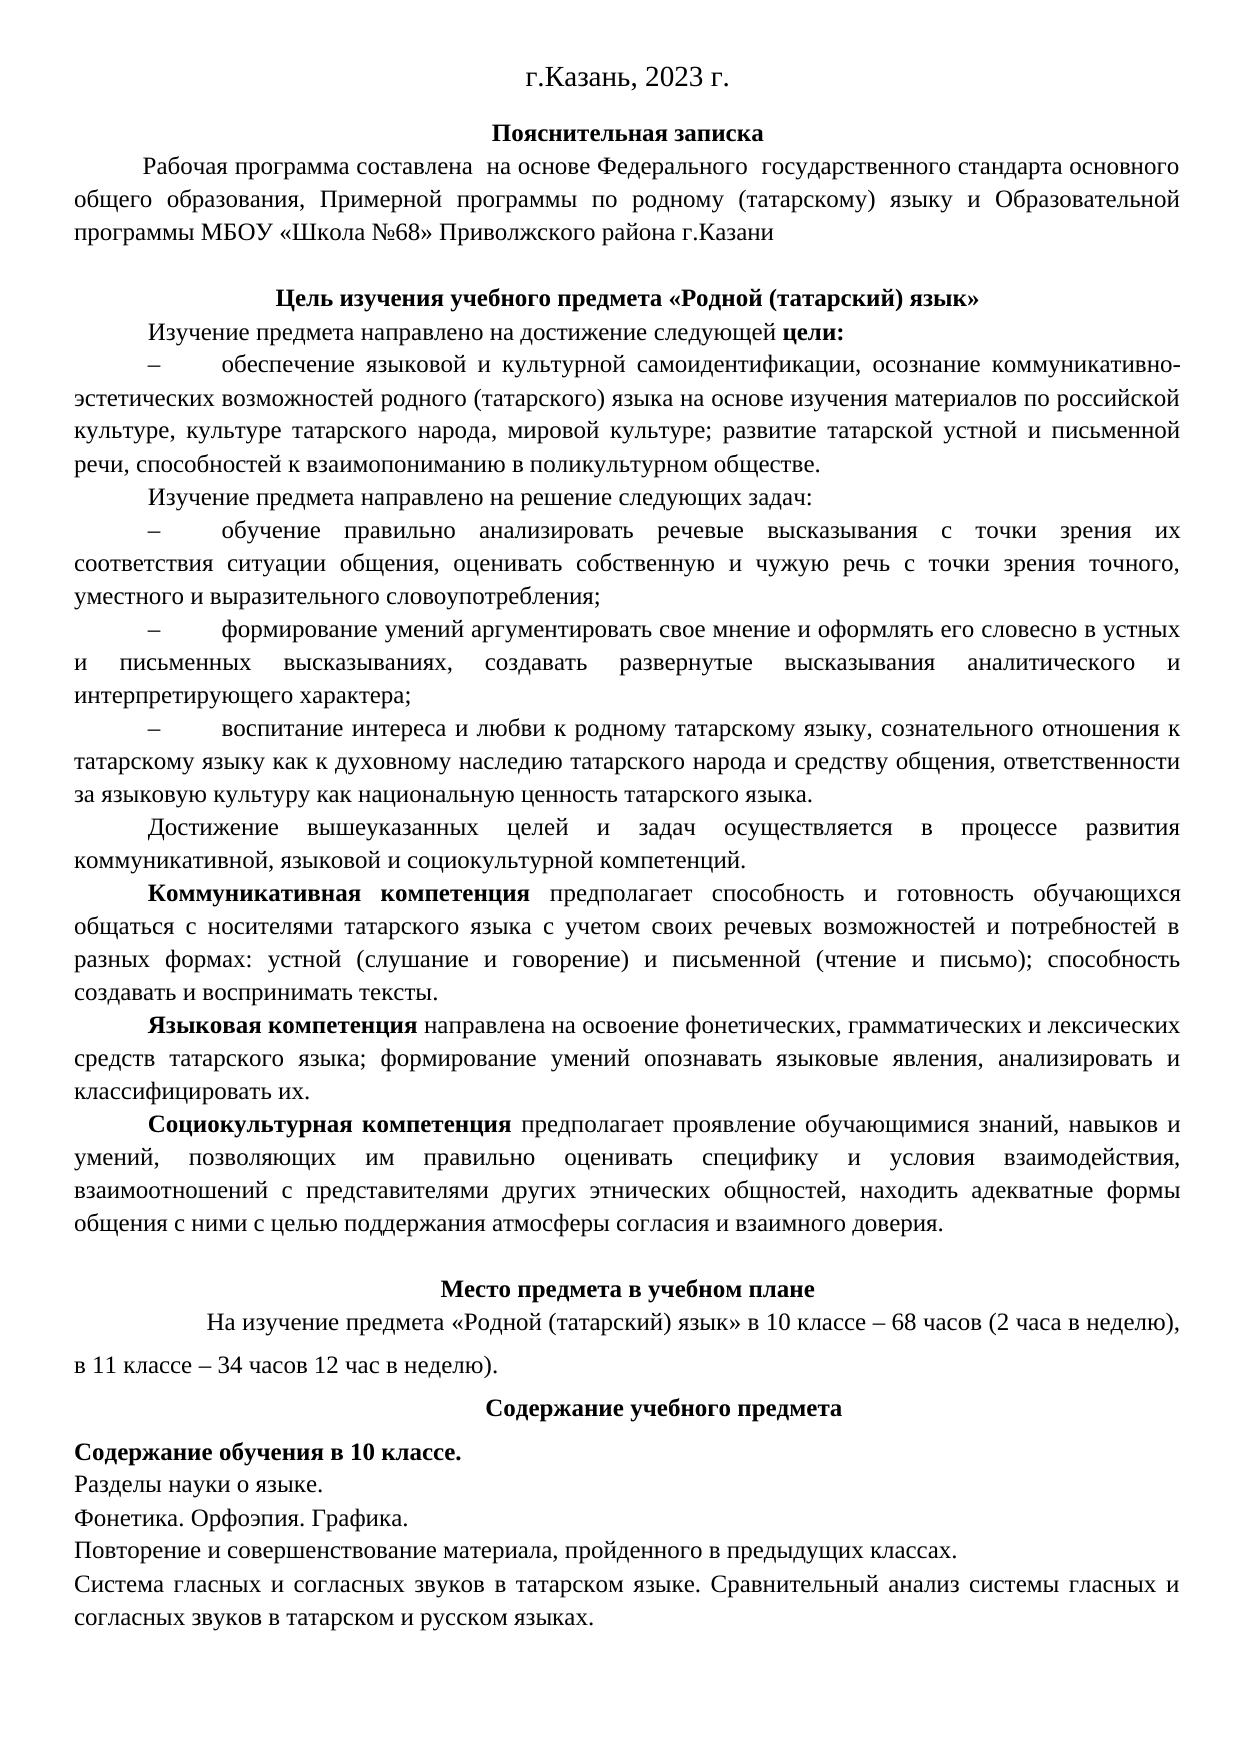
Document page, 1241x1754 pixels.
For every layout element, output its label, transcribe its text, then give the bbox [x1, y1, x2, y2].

text Пояснительная записка [74, 118, 1181, 147]
list обеспечение языковой и культурной самоидентификации, осознание коммуникативно-эстетических возможностей родного (татарского) языка на основе изучения материалов по российской культуре, культуре татарского народа, мировой культуре; развитие татарской устной и письменной речи, способностей к взаимопониманию в поликультурном обществе. [74, 349, 1181, 477]
text На изучение предмета «Родной (татарский) язык» в 10 классе – 68 часов (2 часа в неделю), в 11 классе – 34 часов 12 час в неделю). [74, 1307, 1181, 1379]
text Рабочая программа составлена на основе Федерального государственного стандарта основного общего образования, Примерной программы по родному (татарскому) языку и Образовательной программы МБОУ «Школа №68» Приволжского района г.Казани [74, 151, 1181, 246]
text Коммуникативная компетенция предполагает способность и готовность обучающихся общаться с носителями татарского языка с учетом своих речевых возможностей и потребностей в разных формах: устной (слушание и говорение) и письменной (чтение и письмо); способность создавать и воспринимать тексты. [74, 878, 1181, 1006]
text Система гласных и согласных звуков в татарском языке. Сравнительный анализ системы гласных и согласных звуков в татарском и русском языках. [74, 1569, 1181, 1630]
text Фонетика. Орфоэпия. Графика. [74, 1503, 1181, 1531]
text Повторение и совершенствование материала, пройденного в предыдущих классах. [74, 1536, 1181, 1564]
text Цель изучения учебного предмета «Родной (татарский) язык» [74, 283, 1181, 312]
text Содержание обучения в 10 классе. [74, 1437, 1181, 1465]
text Языковая компетенция направлена на освоение фонетических, грамматических и лексических средств татарского языка; формирование умений опознавать языковые явления, анализировать и классифицировать их. [74, 1010, 1181, 1105]
text Достижение вышеуказанных целей и задач осуществляется в процессе развития коммуникативной, языковой и социокультурной компетенций. [74, 812, 1181, 874]
text Социокультурная компетенция предполагает проявление обучающимися знаний, навыков и умений, позволяющих им правильно оценивать специфику и условия взаимодействия, взаимоотношений с представителями других этнических общностей, находить адекватные формы общения с ними с целью поддержания атмосферы согласия и взаимного доверия. [74, 1109, 1181, 1237]
list обучение правильно анализировать речевые высказывания с точки зрения их соответствия ситуации общения, оценивать собственную и чужую речь с точки зрения точного, уместного и выразительного словоупотребления; [74, 515, 1181, 609]
text Изучение предмета направлено на достижение следующей цели: [74, 317, 1181, 345]
list формирование умений аргументировать свое мнение и оформлять его словесно в устных и письменных высказываниях, создавать развернутые высказывания аналитического и интерпретирующего характера; [74, 614, 1181, 708]
text Изучение предмета направлено на решение следующих задач: [74, 482, 1181, 510]
text Содержание учебного предмета [74, 1393, 1181, 1422]
text г.Казань, 2023 г. [74, 59, 1181, 93]
text Место предмета в учебном плане [74, 1274, 1181, 1303]
list воспитание интереса и любви к родному татарскому языку, сознательного отношения к татарскому языку как к духовному наследию татарского народа и средству общения, ответственности за языковую культуру как национальную ценность татарского языка. [74, 713, 1181, 808]
text Разделы науки о языке. [74, 1469, 1181, 1498]
